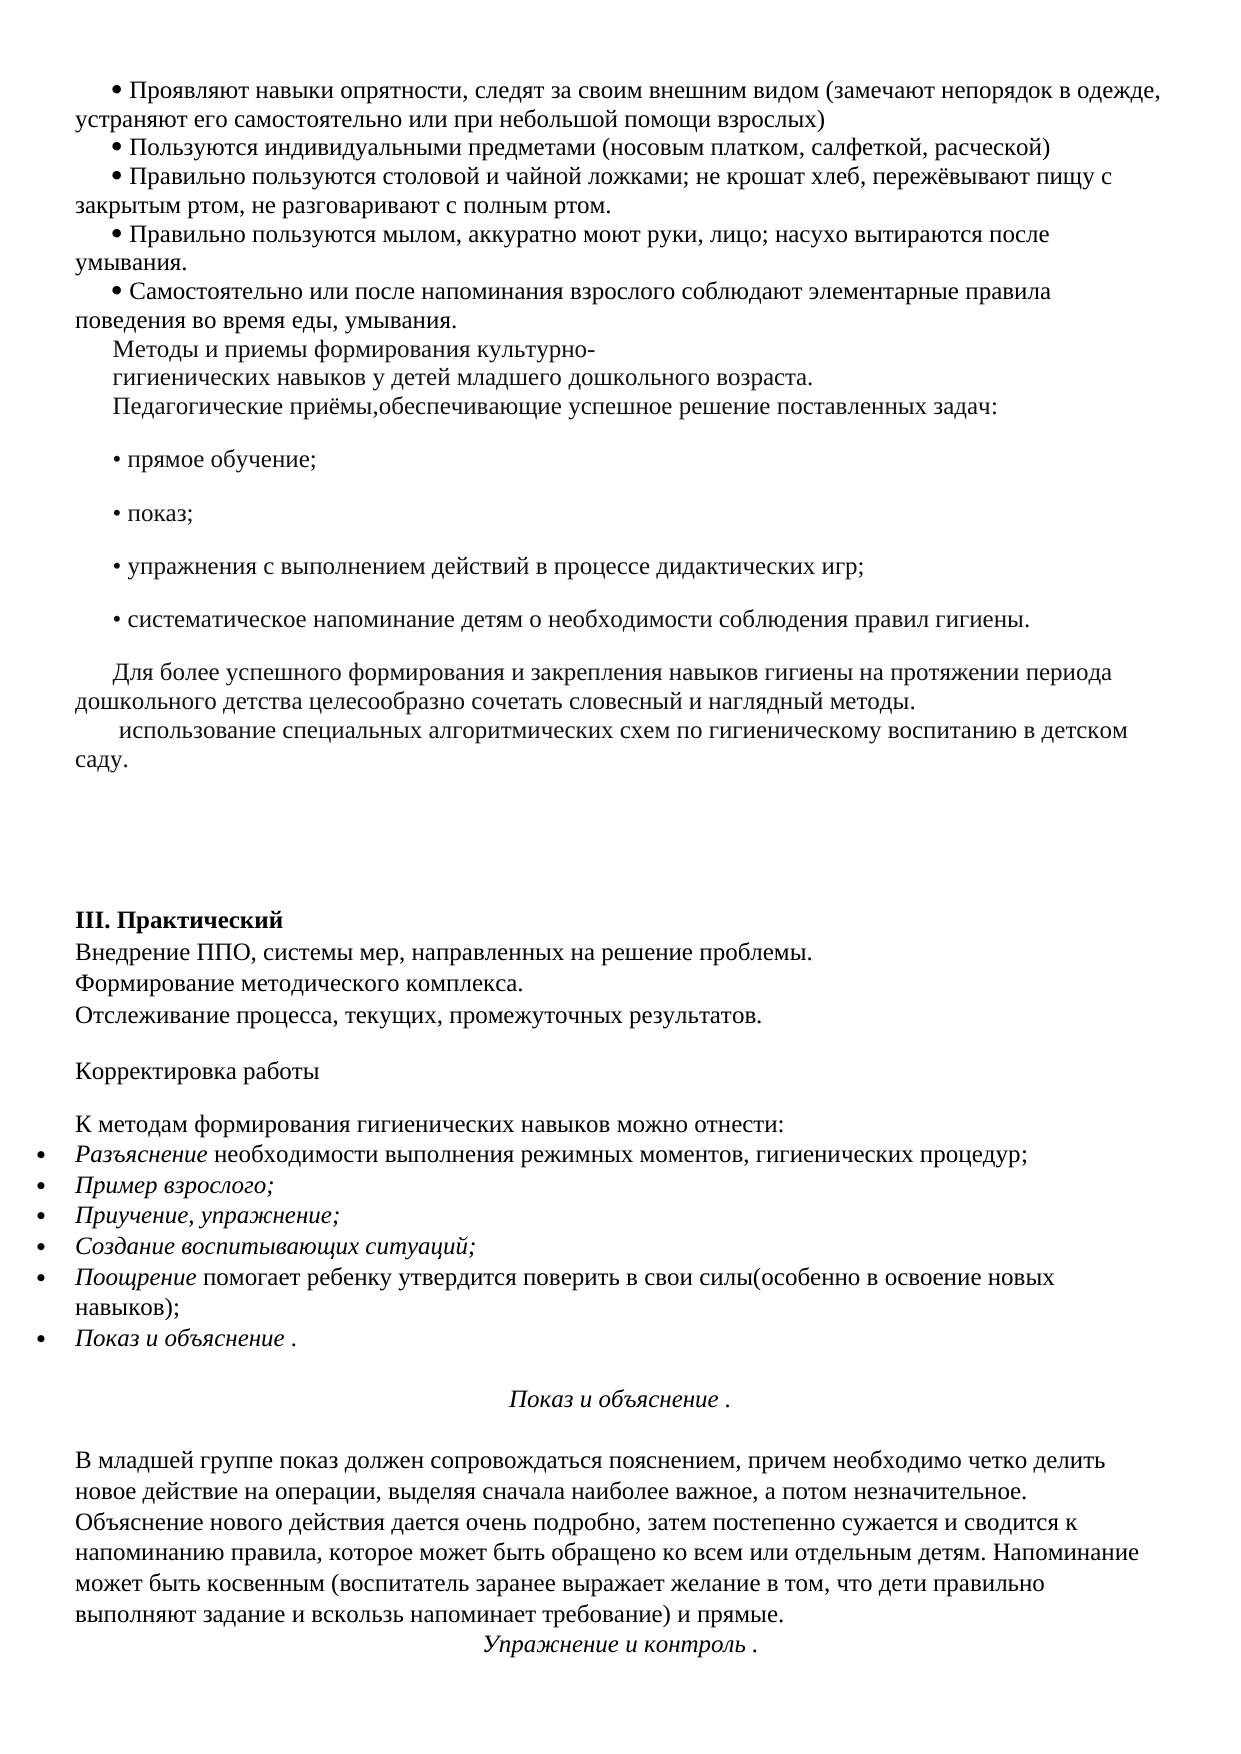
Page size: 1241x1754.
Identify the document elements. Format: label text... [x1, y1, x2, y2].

text • показ; [75, 498, 1165, 526]
text Правильно пользуются мылом, аккуратно моют руки, лицо; насухо вытираются после умывания. [75, 219, 1165, 276]
text Методы и приемы формирования культурно- [75, 334, 1165, 362]
text Педагогические приёмы,обеспечивающие успешное решение поставленных задач: [75, 391, 1165, 420]
text Пользуются индивидуальными предметами (носовым платком, салфеткой, расческой) [75, 132, 1165, 161]
text Самостоятельно или после напоминания взрослого соблюдают элементарные правила поведения во время еды, умывания. [75, 276, 1165, 334]
text • прямое обучение; [75, 444, 1165, 473]
text Формирование методического комплекса. [75, 968, 1165, 997]
text использование специальных алгоритмических схем по гигиеническому воспитанию в детском саду. [75, 715, 1165, 772]
text Внедрение ППО, системы мер, направленных на решение проблемы. [75, 937, 1165, 966]
text • упражнения с выполнением действий в процессе дидактических игр; [75, 551, 1165, 580]
list Поощрение помогает ребенку утвердится поверить в свои силы(особенно в освоение новых навыков); [37, 1260, 1165, 1321]
list Создание воспитывающих ситуаций; [37, 1229, 1165, 1260]
text Проявляют навыки опрятности, следят за своим внешним видом (замечают непорядок в одежде, устраняют его самостоятельно или при небольшой помощи взрослых) [75, 75, 1165, 132]
text Правильно пользуются столовой и чайной ложками; не крошат хлеб, пережёвывают пищу с закрытым ртом, не разговаривают с полным ртом. [75, 161, 1165, 219]
list Показ и объяснение . [37, 1321, 1165, 1352]
list Приучение, упражнение; [37, 1199, 1165, 1229]
text К методам формирования гигиенических навыков можно отнести: [75, 1107, 1165, 1137]
text Показ и объяснение . [75, 1382, 1165, 1413]
text Для более успешного формирования и закрепления навыков гигиены на протяжении периода дошкольного детства целесообразно сочетать словесный и наглядный методы. [75, 657, 1165, 715]
text Объяснение нового действия дается очень подробно, затем постепенно сужается и сводится к напоминанию правила, которое может быть обращено ко всем или отдельным детям. Напоминание может быть косвенным (воспитатель заранее выражает желание в том, что дети правильно выполняют задание и вскользь напоминает требование) и прямые. [75, 1505, 1165, 1627]
text • систематическое напоминание детям о необходимости соблюдения правил гигиены. [75, 604, 1165, 633]
list Пример взрослого; [37, 1168, 1165, 1199]
text гигиенических навыков у детей младшего дошкольного возраста. [75, 362, 1165, 391]
text В младшей группе показ должен сопровождаться пояснением, причем необходимо четко делить новое действие на операции, выделяя сначала наиболее важное, а потом незначительное. [75, 1444, 1165, 1505]
list Разъяснение необходимости выполнения режимных моментов, гигиенических процедур; [37, 1137, 1165, 1168]
text Упражнение и контроль . [75, 1627, 1165, 1658]
text Отслеживание процесса, текущих, промежуточных результатов. [75, 1000, 1165, 1029]
text III. Практический [75, 905, 1165, 934]
text Корректировка работы [75, 1056, 1165, 1085]
